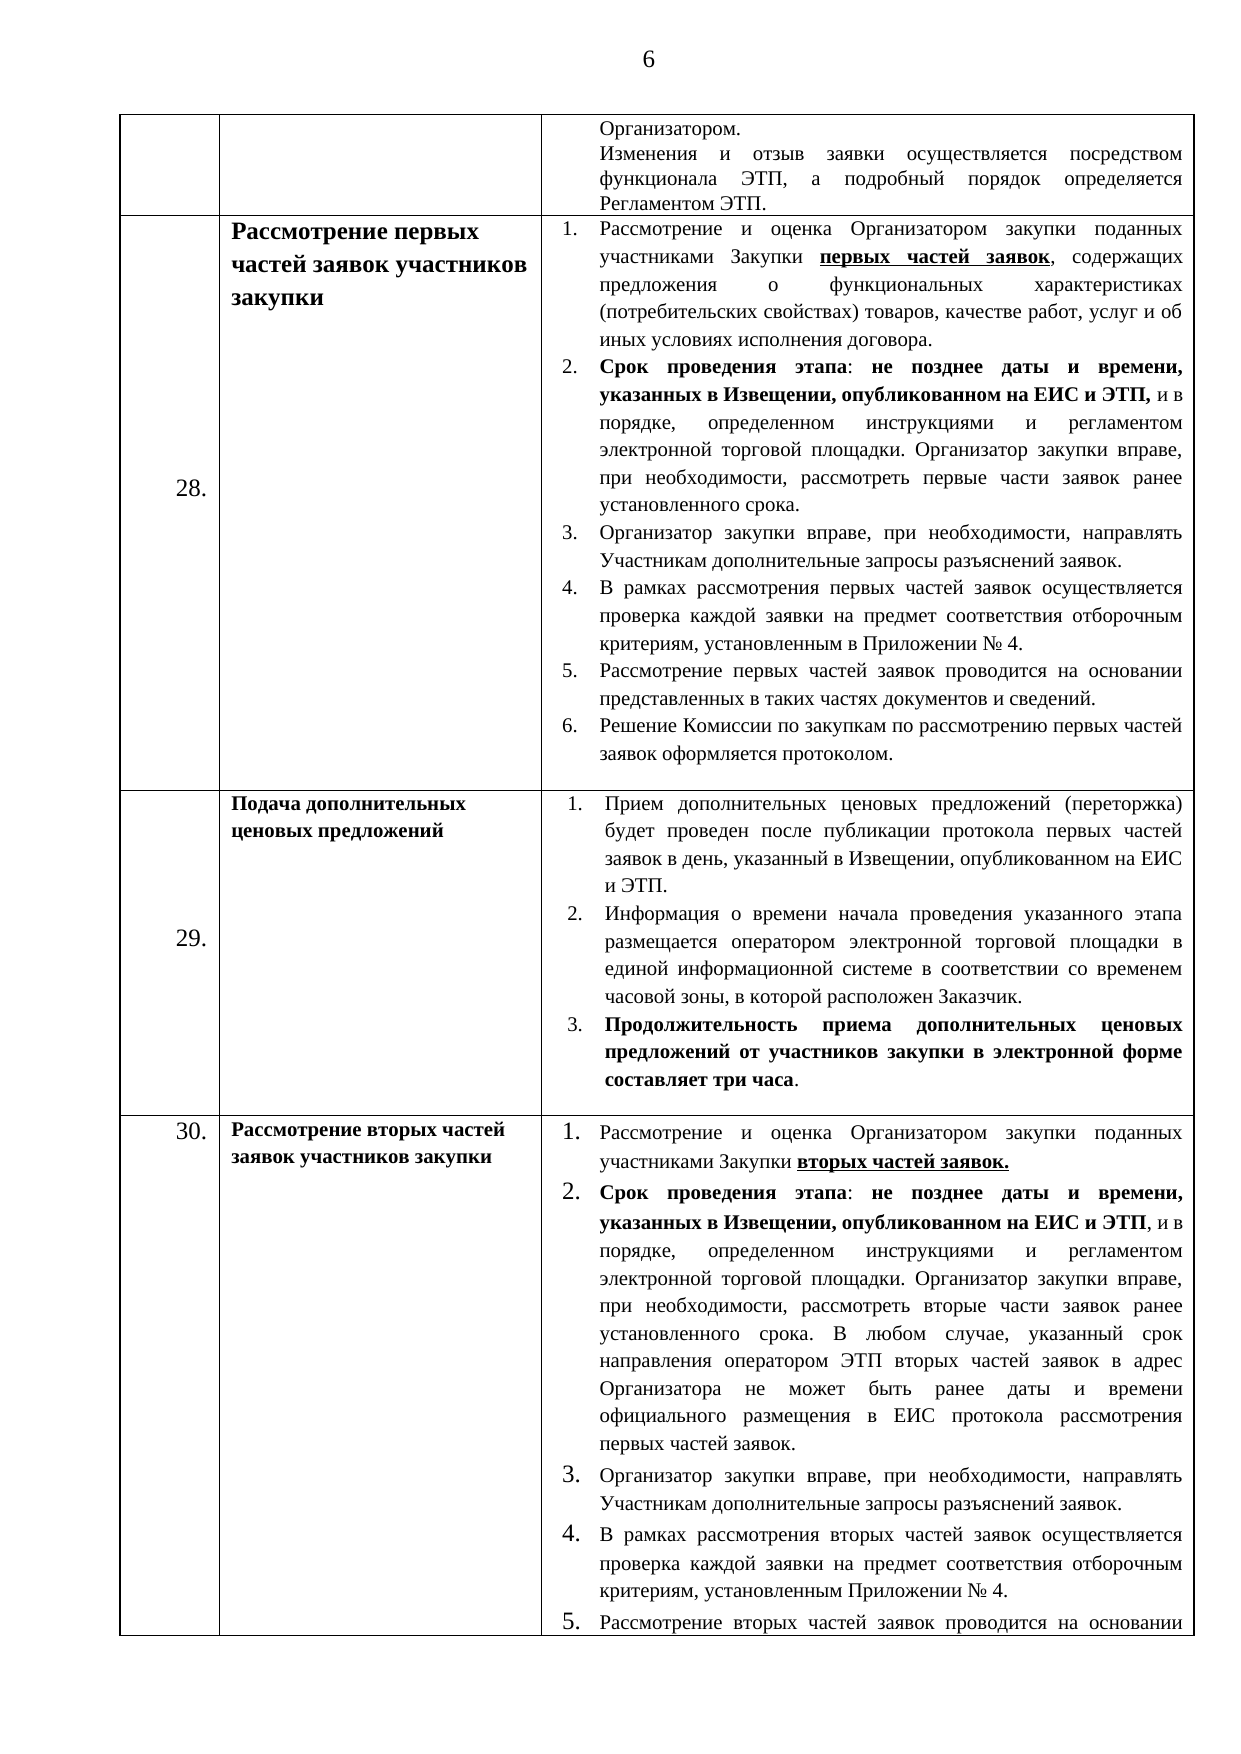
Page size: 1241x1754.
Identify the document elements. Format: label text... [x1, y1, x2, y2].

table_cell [542, 115, 1193, 215]
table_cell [542, 1116, 1193, 1635]
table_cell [220, 1116, 541, 1635]
table_cell [121, 216, 219, 789]
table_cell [220, 115, 541, 215]
table_cell Прием дополнительных ценовых предложений (переторжка) будет проведен после публикации протокола первых частей заявок в день, указанный в Извещении, опубликованном на ЕИС и ЭТП. Информация о времени начала проведения указанного этапа размещается оператором электронной торговой площадки в единой информационной системе в соответствии со временем часовой зоны, в которой расположен Заказчик. Продолжительность приема дополнительных ценовых предложений от участников закупки в электронной форме составляет три часа. [542, 791, 1193, 1115]
table_cell [121, 115, 219, 215]
table_cell Подача дополнительных ценовых предложений [220, 791, 541, 1115]
table_cell Рассмотрение и оценка Организатором закупки поданных участниками Закупки первых частей заявок, содержащих предложения о функциональных характеристиках (потребительских свойствах) товаров, качестве работ, услуг и об иных условиях исполнения договора. Срок проведения этапа: не позднее даты и времени, указанных в Извещении, опубликованном на ЕИС и ЭТП, и в порядке, определенном инструкциями и регламентом электронной торговой площадки. Организатор закупки вправе, при необходимости, рассмотреть первые части заявок ранее установленного срока. Организатор закупки вправе, при необходимости, направлять Участникам дополнительные запросы разъяснений заявок. В рамках рассмотрения первых частей заявок осуществляется проверка каждой заявки на предмет соответствия отборочным критериям, установленным в Приложении № 4. Рассмотрение первых частей заявок проводится на основании представленных в таких частях документов и сведений. Решение Комиссии по закупкам по рассмотрению первых частей заявок оформляется протоколом. [542, 216, 1193, 789]
table_cell [121, 791, 219, 1115]
table_cell Рассмотрение первых частей заявок участников закупки [220, 216, 541, 789]
table_cell [121, 1116, 219, 1635]
